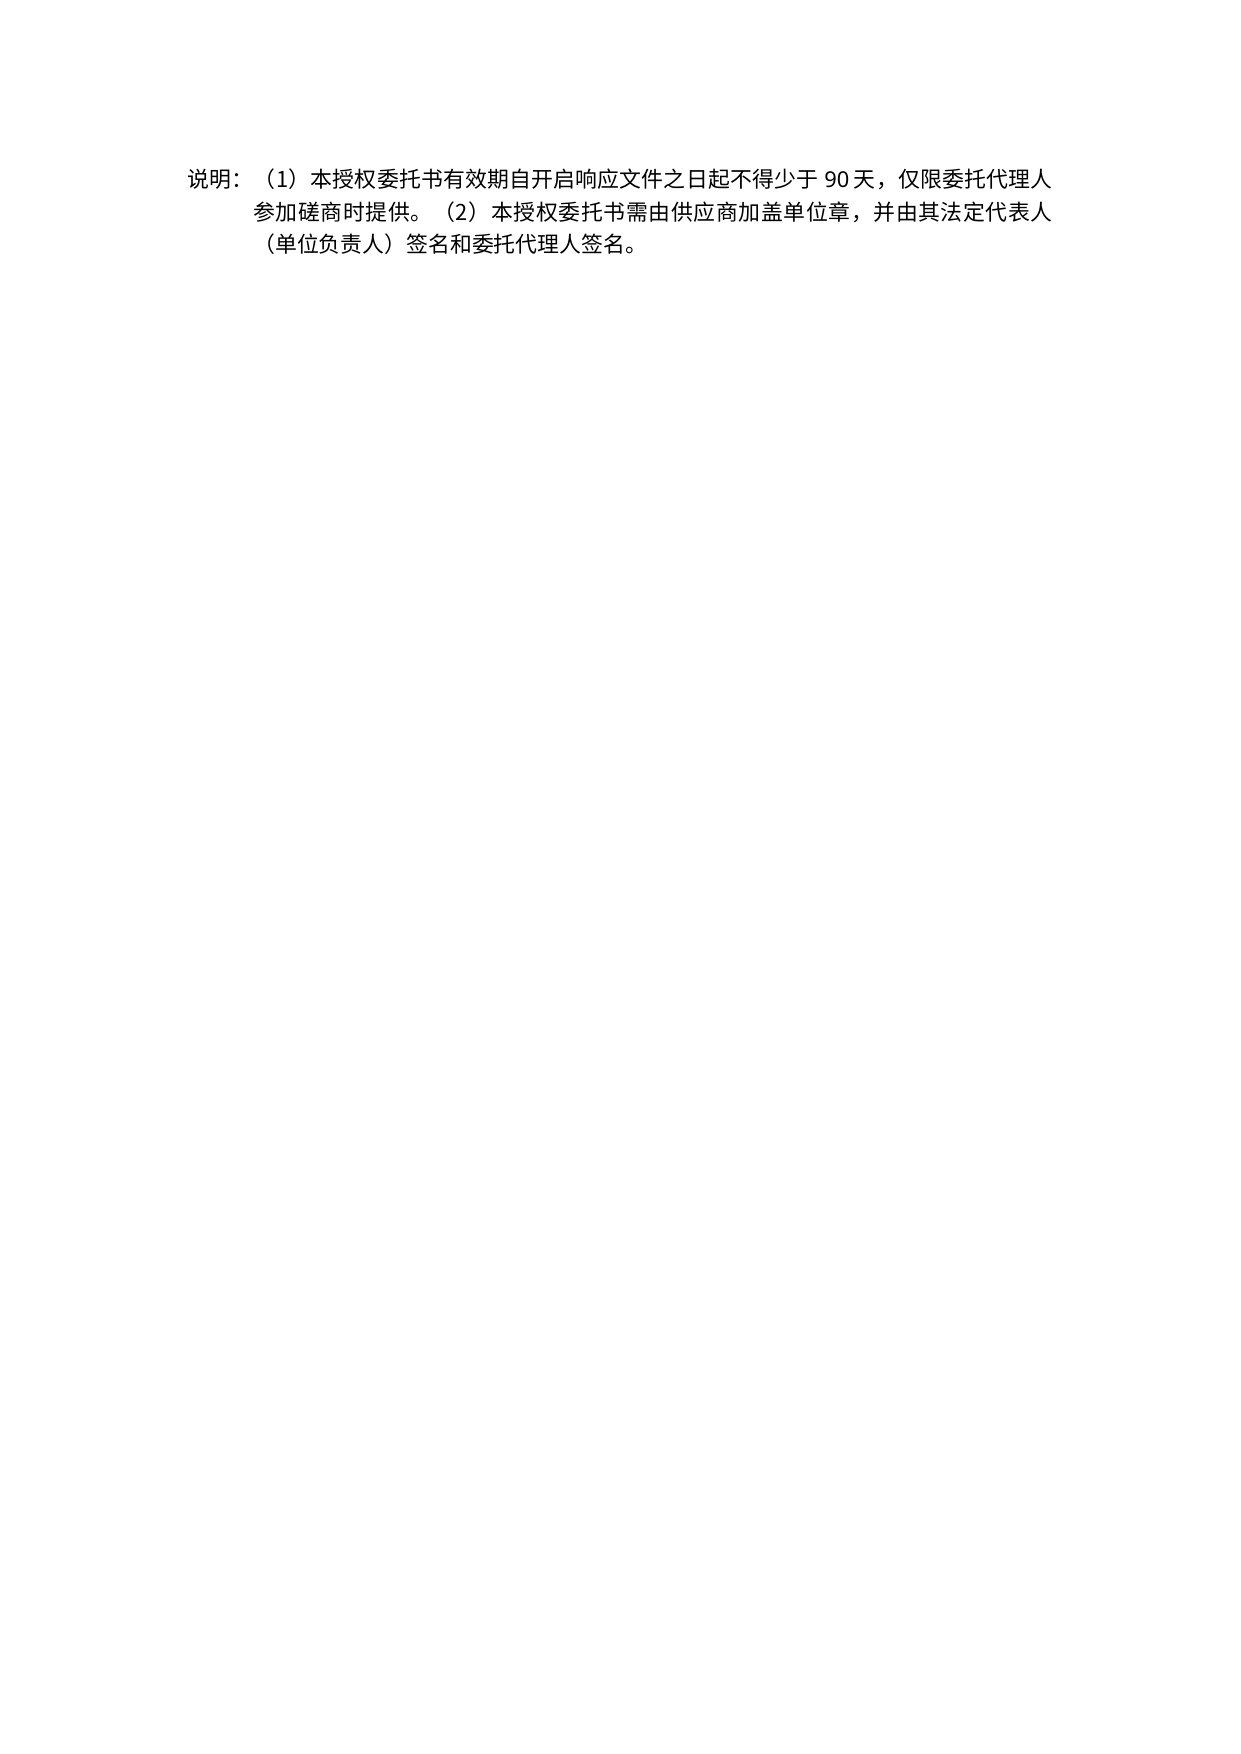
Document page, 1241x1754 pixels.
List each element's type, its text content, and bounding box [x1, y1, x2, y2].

text 说明：（1）本授权委托书有效期自开启响应文件之日起不得少于90天，仅限委托代理人参加磋商时提供。（2）本授权委托书需由供应商加盖单位章，并由其法定代表人（单位负责人）签名和委托代理人签名。 [187, 162, 1053, 259]
